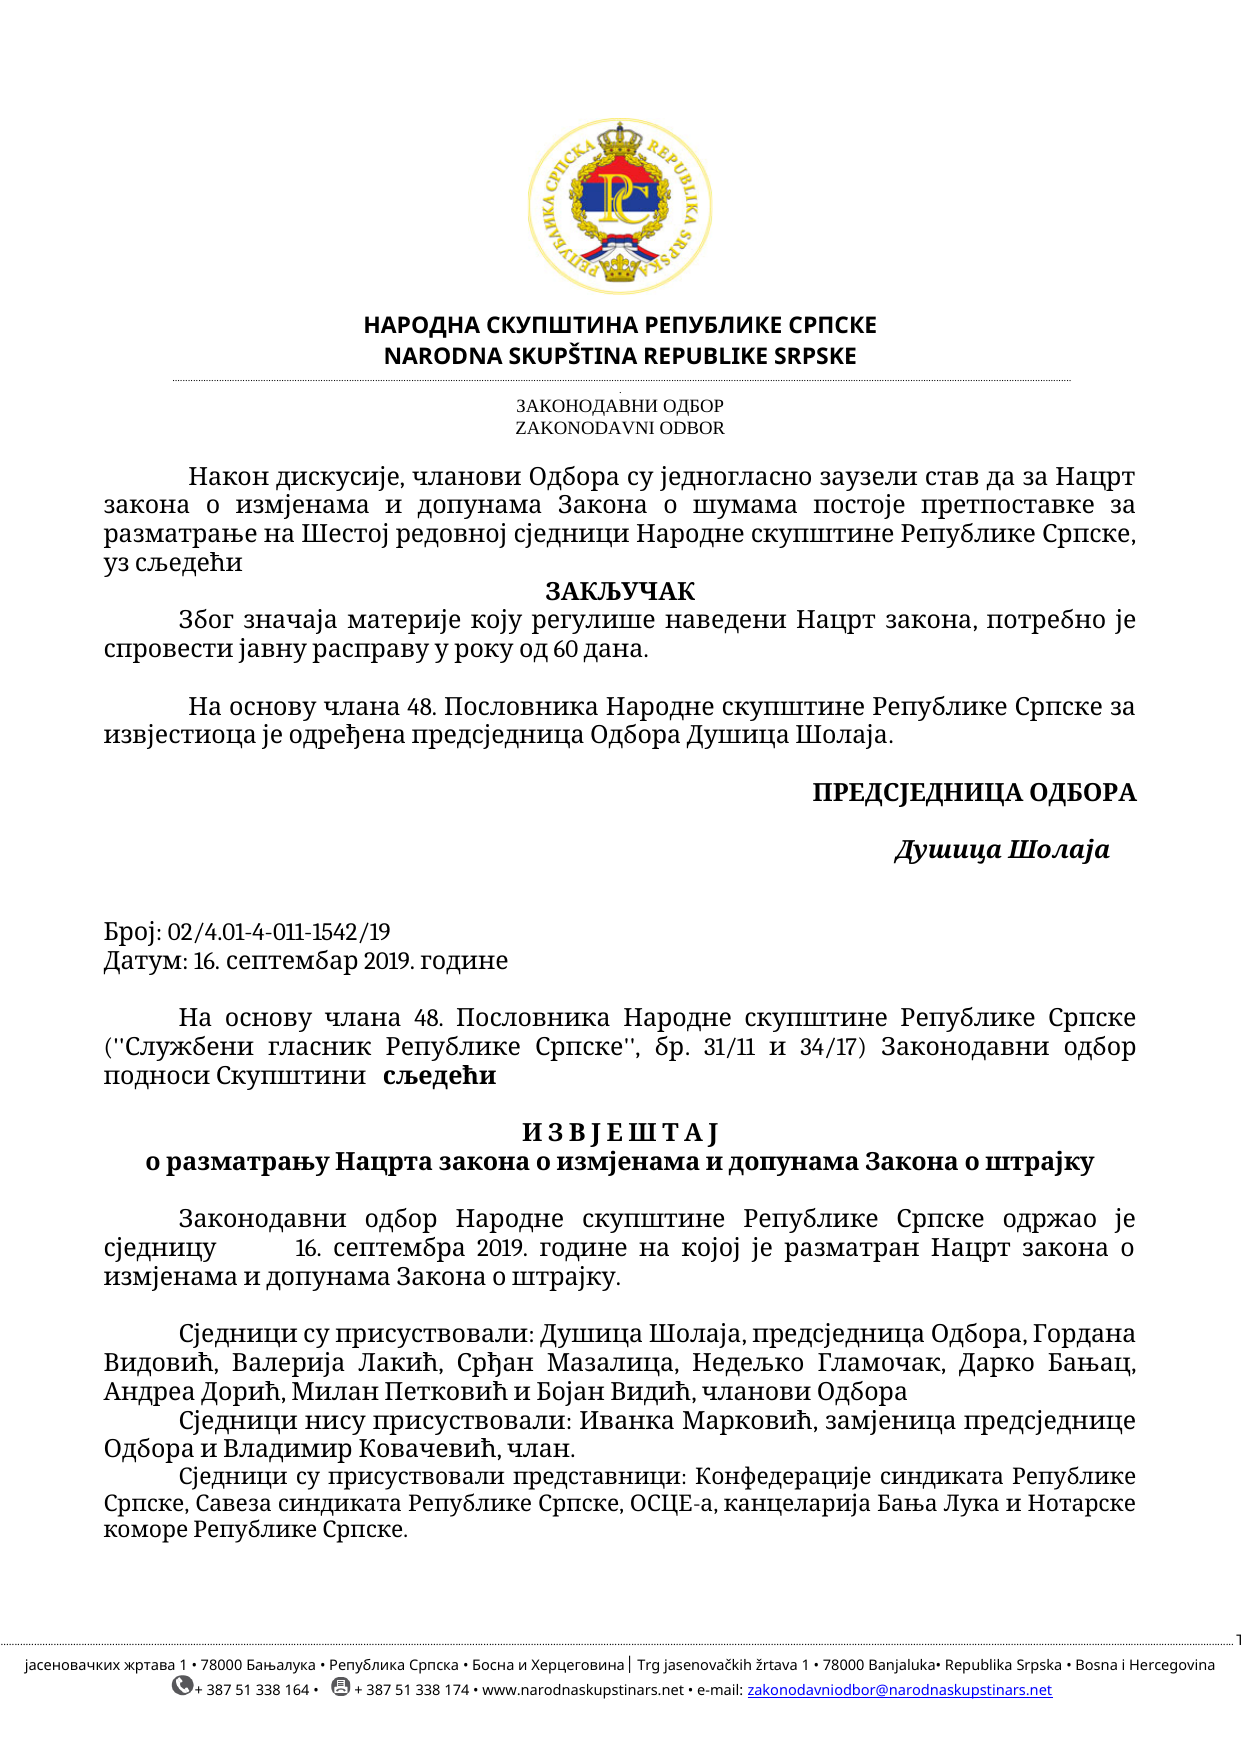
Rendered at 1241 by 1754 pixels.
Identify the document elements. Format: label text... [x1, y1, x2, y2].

text о разматрању Нацрта закона о измјенама и допунама Закона о штрајку [103, 1148, 1137, 1177]
text На основу члана 48. Пословника Народне скупштине Републике Српске (''Службени гласник Републике Српске'', бр. 31/11 и 34/17) Законодавни одбор подноси Скупштини сљедећи [103, 1004, 1137, 1090]
text Сједници су присуствовали представници: Конфедерације синдиката Републике Српске, Савеза синдиката Републике Српске, ОСЦЕ-а, канцеларија Бања Лука и Нотарске коморе Републике Српске. [103, 1464, 1137, 1543]
text Сједници су присуствовали: Душица Шолаја, предсједница Одбора, Гордана Видовић, Валерија Лакић, Срђан Мазалица, Недељко Гламочак, Дарко Бањац, Андреа Дорић, Милан Петковић и Бојан Видић, чланови Одбора [103, 1320, 1137, 1407]
text Због значаја материје коју регулише наведени Нацрт закона, потребно је спровести јавну расправу у року од 60 дана. [103, 606, 1137, 664]
text Датум: 16. септембар 2019. године [103, 947, 1137, 975]
text На основу члана 48. Пословника Народне скупштине Републике Српске за извјестиоца је одређена предсједница Одбора Душица Шолаја. [103, 692, 1137, 750]
text Сједници нису присуствовали: Иванка Марковић, замјеница предсједнице Одбора и Владимир Ковачевић, члан. [103, 1407, 1137, 1464]
text Број: 02/4.01-4-011-1542/19 [103, 918, 1137, 947]
text Душица Шолаја [103, 836, 1137, 865]
text Након дискусије, чланови Одбора су једногласно заузели став да за Нацрт закона о измјенама и допунама Закона о шумама постоје претпоставке за разматрање на Шестој редовној сједници Народне скупштине Републике Српске, уз сљедећи [103, 462, 1137, 577]
text ПРЕДСЈЕДНИЦА ОДБОРА [103, 779, 1137, 807]
text Законодавни одбор Народне скупштине Републике Српске одржао је сједницу 16. септембра 2019. године на којој је разматран Нацрт закона о измјенама и допунама Закона о штрајку. [103, 1205, 1137, 1292]
text И З В Ј Е Ш Т А Ј [103, 1119, 1137, 1148]
text ЗАКЉУЧАК [103, 577, 1137, 606]
